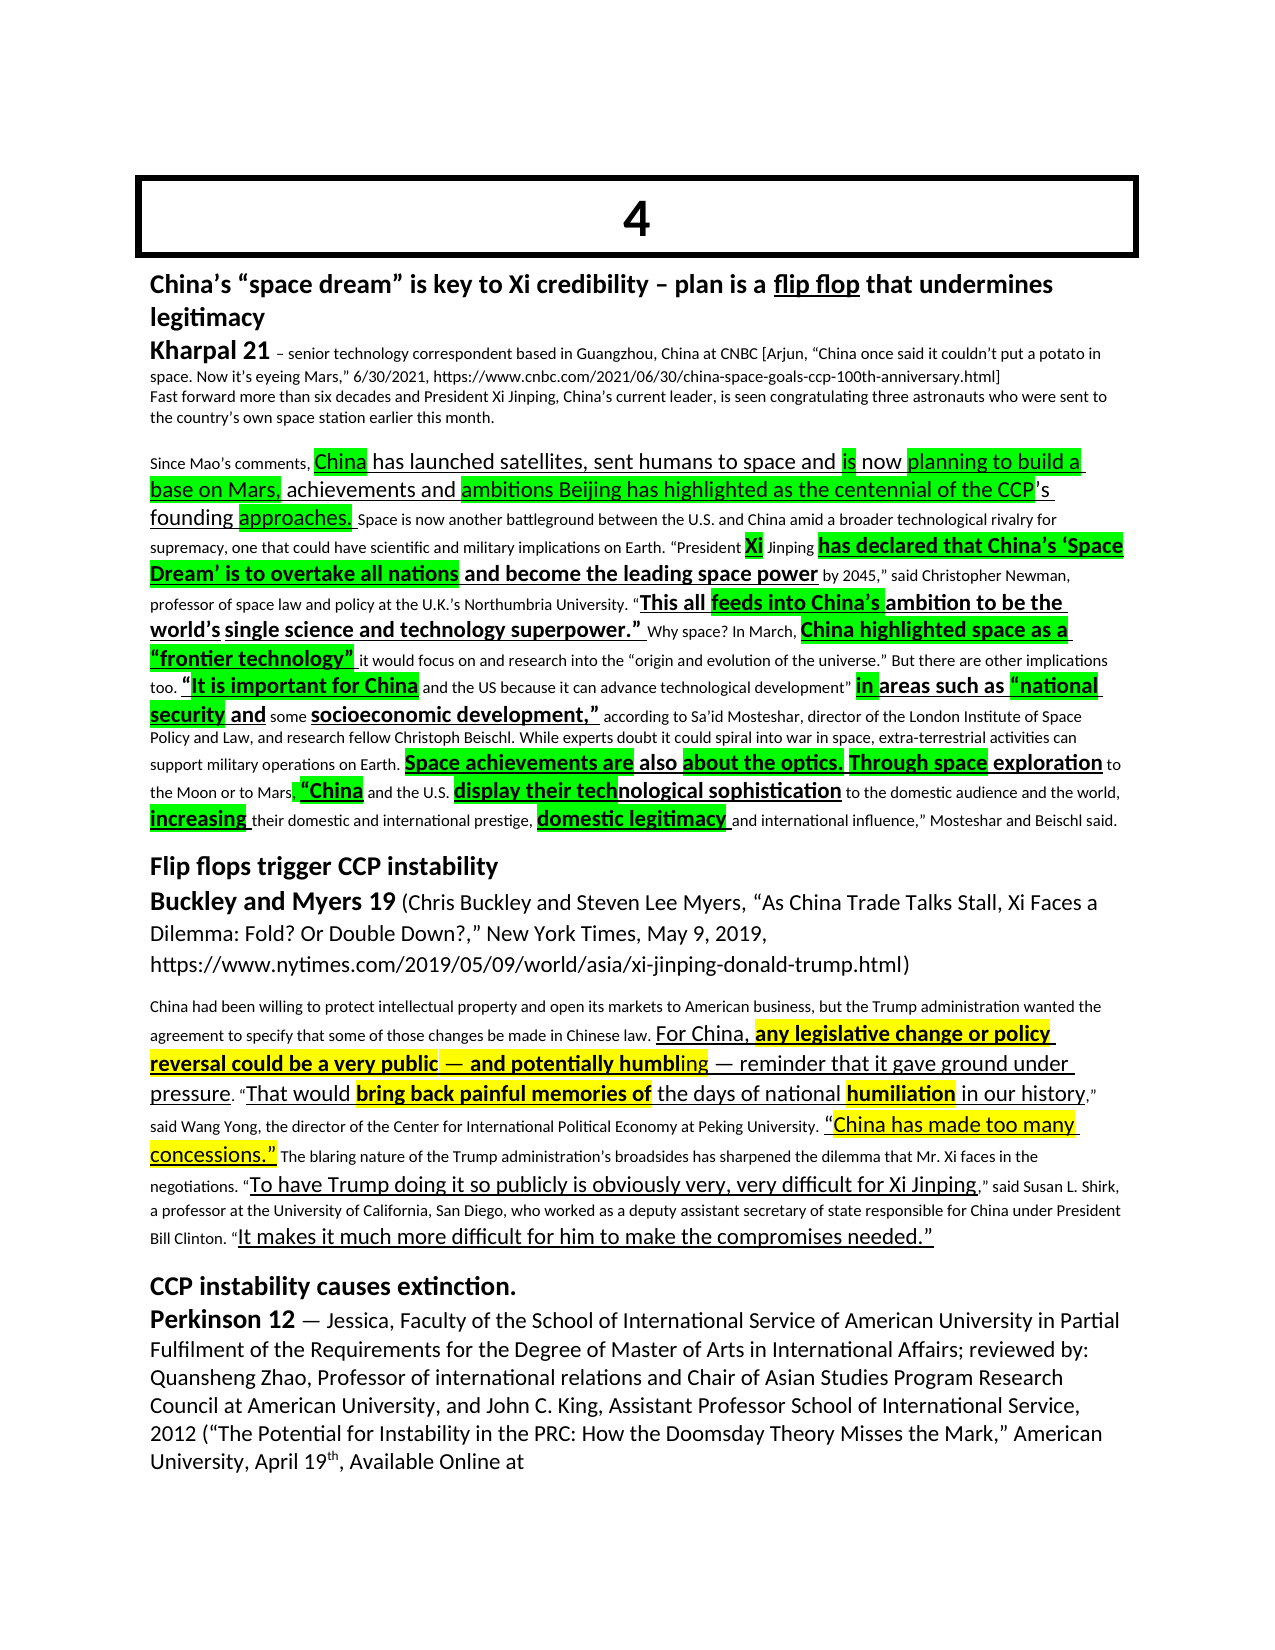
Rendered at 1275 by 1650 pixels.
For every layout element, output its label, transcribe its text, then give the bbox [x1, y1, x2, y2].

subtitle China’s “space dream” is key to Xi credibility – plan is a flip flop that undermines legitimacy [150, 267, 1125, 333]
text Kharpal 21 – senior technology correspondent based in Guangzhou, China at CNBC [Arjun, “China once said it couldn’t put a potato in space. Now it’s eyeing Mars,” 6/30/2021, https://www.cnbc.com/2021/06/30/china-space-goals-ccp-100th-anniversary.html] [150, 333, 1125, 387]
subtitle 4 [142, 181, 1133, 252]
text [150, 1302, 1125, 1475]
text China had been willing to protect intellectual property and open its markets to American business, but the Trump administration wanted the agreement to specify that some of those changes be made in Chinese law. For China, any legislative change or policy reversal could be a very public — and potentially humbling — reminder that it gave ground under pressure. “That would bring back painful memories of the days of national humiliation in our history,” said Wang Yong, the director of the Center for International Political Economy at Peking University. “China has made too many concessions.” The blaring nature of the Trump administration’s broadsides has sharpened the dilemma that Mr. Xi faces in the negotiations. “To have Trump doing it so publicly is obviously very, very difficult for Xi Jinping,” said Susan L. Shirk, a professor at the University of California, San Diego, who worked as a deputy assistant secretary of state responsible for China under President Bill Clinton. “It makes it much more difficult for him to make the compromises needed.” [150, 997, 1125, 1250]
text Since Mao’s comments, China has launched satellites, sent humans to space and is now planning to build a base on Mars, achievements and ambitions Beijing has highlighted as the centennial of the CCP’s founding approaches. Space is now another battleground between the U.S. and China amid a broader technological rivalry for supremacy, one that could have scientific and military implications on Earth. “President Xi Jinping has declared that China’s ‘Space Dream’ is to overtake all nations and become the leading space power by 2045,” said Christopher Newman, professor of space law and policy at the U.K.’s Northumbria University. “This all feeds into China’s ambition to be the world’s single science and technology superpower.” Why space? In March, China highlighted space as a “frontier technology” it would focus on and research into the “origin and evolution of the universe.” But there are other implications too. “It is important for China and the US because it can advance technological development” in areas such as “national security and some socioeconomic development,” according to Sa’id Mosteshar, director of the London Institute of Space Policy and Law, and research fellow Christoph Beischl. While experts doubt it could spiral into war in space, extra-terrestrial activities can support military operations on Earth. Space achievements are also about the optics. Through space exploration to the Moon or to Mars, “China and the U.S. display their technological sophistication to the domestic audience and the world, increasing their domestic and international prestige, domestic legitimacy and international influence,” Mosteshar and Beischl said. [150, 447, 1125, 832]
text Buckley and Myers 19 (Chris Buckley and Steven Lee Myers, “As China Trade Talks Stall, Xi Faces a Dilemma: Fold? Or Double Down?,” New York Times, May 9, 2019, https://www.nytimes.com/2019/05/09/world/asia/xi-jinping-donald-trump.html) [150, 884, 1125, 978]
text Fast forward more than six decades and President Xi Jinping, China’s current leader, is seen congratulating three astronauts who were sent to the country’s own space station earlier this month. [150, 387, 1125, 427]
subtitle Flip flops trigger CCP instability [150, 849, 1125, 882]
subtitle CCP instability causes extinction. [150, 1269, 1125, 1302]
